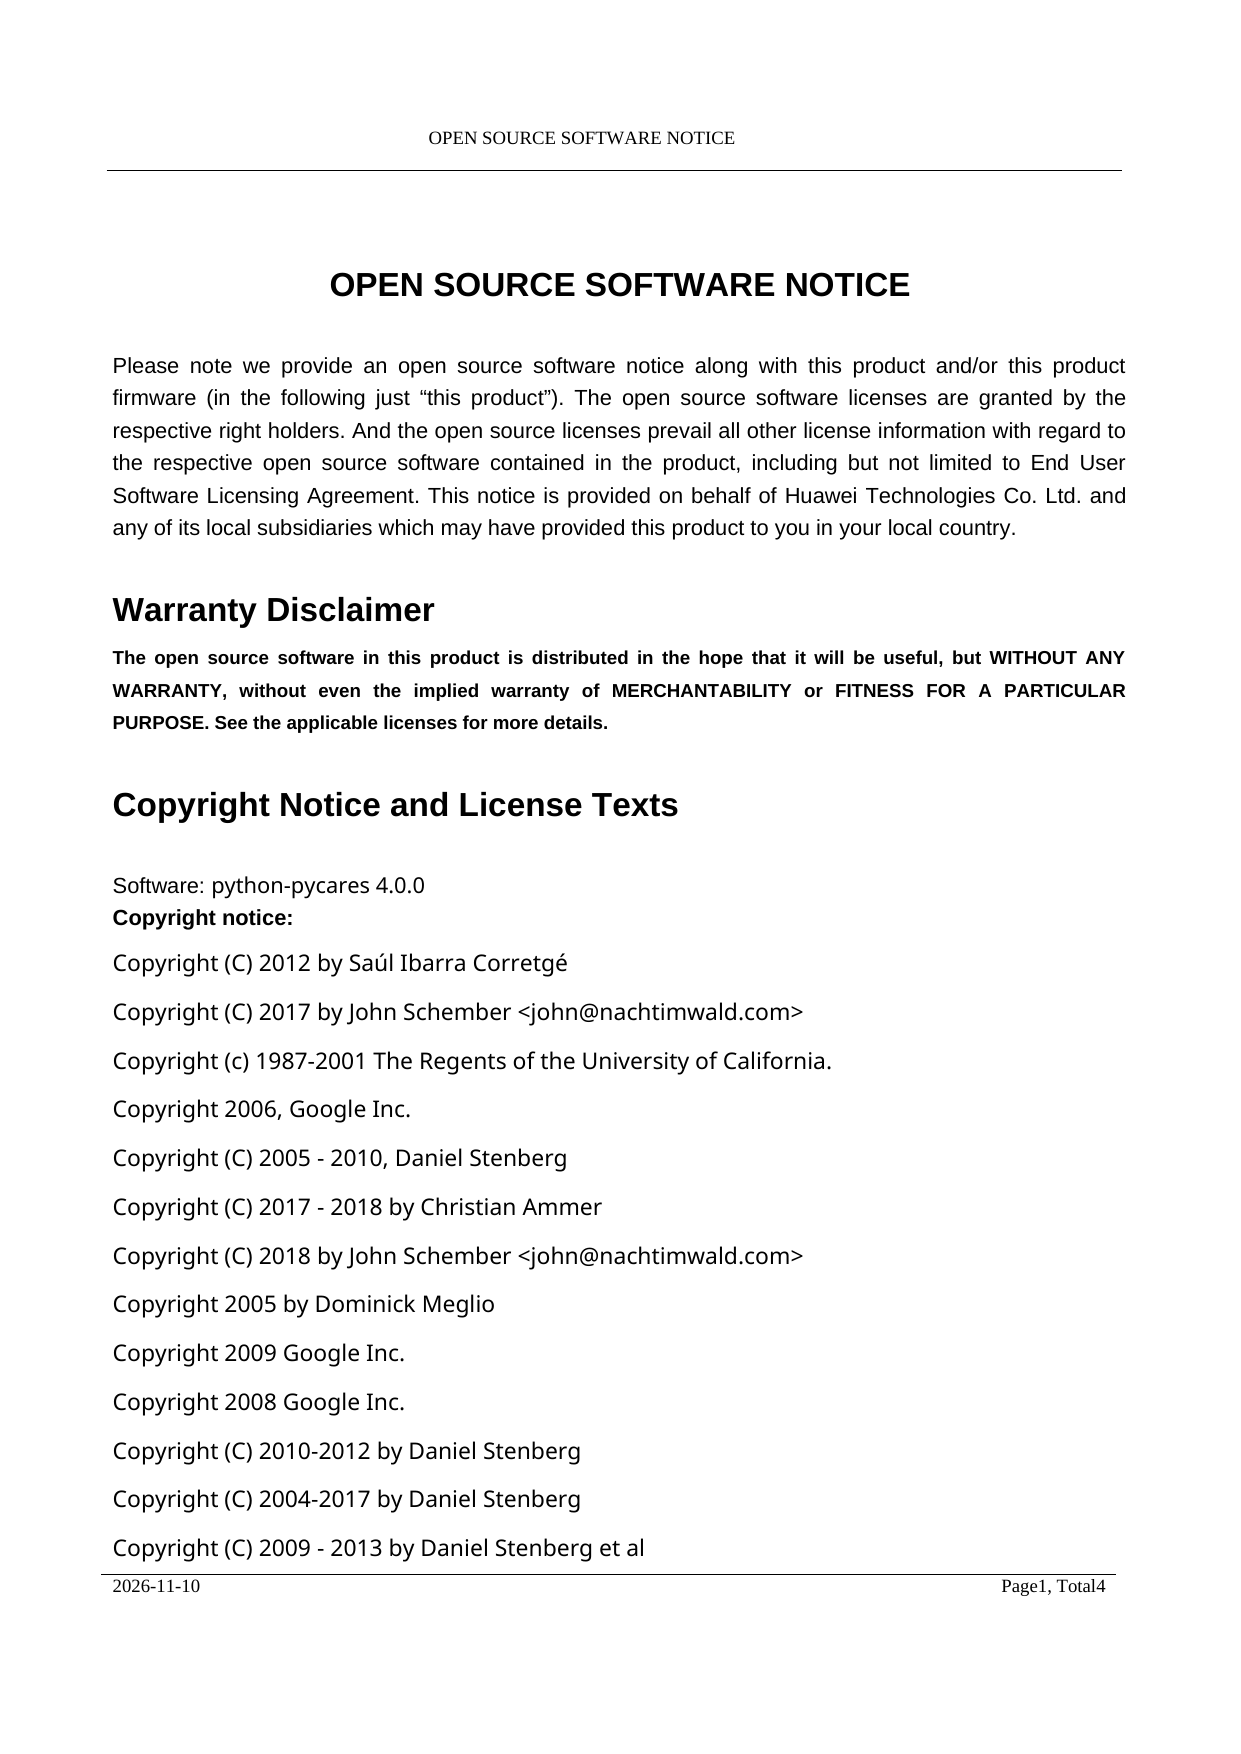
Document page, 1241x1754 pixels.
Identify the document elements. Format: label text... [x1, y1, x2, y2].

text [112, 947, 1128, 1564]
text Copyright Notice and License Texts [112, 771, 1128, 836]
text Please note we provide an open source software notice along with this product and/or this product firmware (in the following just “this product”). The open source software licenses are granted by the respective right holders. And the open source licenses prevail all other license information with regard to the respective open source software contained in the product, including but not limited to End User Software Licensing Agreement. This notice is provided on behalf of Huawei Technologies Co. Ltd. and any of its local subsidiaries which may have provided this product to you in your local country. [112, 349, 1128, 544]
text The open source software in this product is distributed in the hope that it will be useful, but WITHOUT ANY WARRANTY, without even the implied warranty of MERCHANTABILITY or FITNESS FOR A PARTICULAR PURPOSE. See the applicable licenses for more details. [112, 641, 1128, 739]
text Copyright notice: [112, 901, 1128, 934]
text Warranty Disclaimer [112, 576, 1128, 641]
text OPEN SOURCE SOFTWARE NOTICE [112, 251, 1128, 316]
text Software: python-pycares 4.0.0 [112, 869, 1128, 901]
